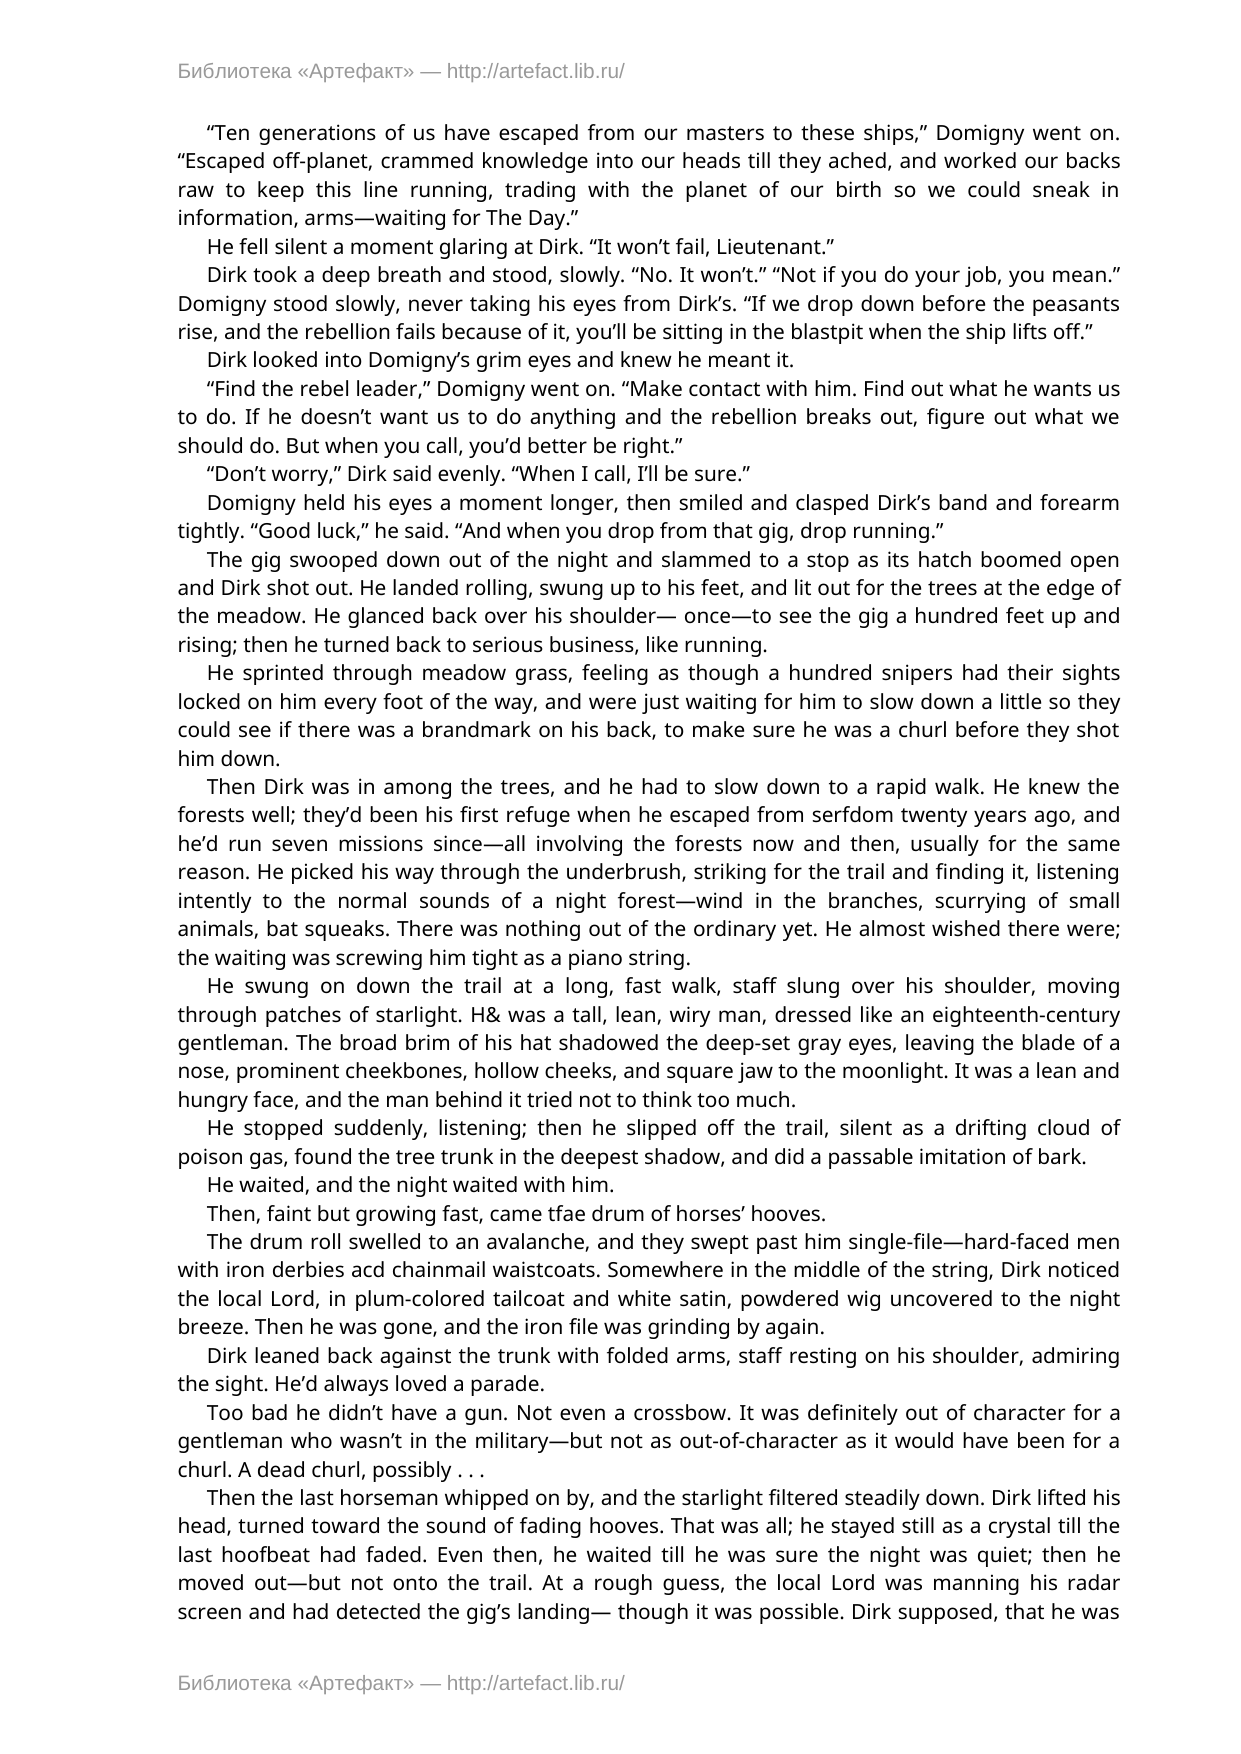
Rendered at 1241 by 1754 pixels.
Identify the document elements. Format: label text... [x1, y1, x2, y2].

text He stopped suddenly, listening; then he slipped off the trail, silent as a drifting cloud of poison gas, found the tree trunk in the deepest shadow, and did a passable imitation of bark. [177, 1113, 1122, 1170]
text He sprinted through meadow grass, feeling as though a hundred snipers had their sights locked on him every foot of the way, and were just waiting for him to slow down a little so they could see if there was a brandmark on his back, to make sure he was a churl before they shot him down. [177, 658, 1122, 772]
text Domigny held his eyes a moment longer, then smiled and clasped Dirk’s band and forearm tightly. “Good luck,” he said. “And when you drop from that gig, drop running.” [177, 488, 1122, 545]
text He waited, and the night waited with him. [177, 1170, 1122, 1199]
text Dirk looked into Domigny’s grim eyes and knew he meant it. [177, 346, 1122, 374]
text “Ten generations of us have escaped from our masters to these ships,” Domigny went on. “Escaped off-planet, crammed knowledge into our heads till they ached, and worked our backs raw to keep this line running, trading with the planet of our birth so we could sneak in information, arms—waiting for The Day.” [177, 118, 1122, 232]
text Too bad he didn’t have a gun. Not even a crossbow. It was definitely out of character for a gentleman who wasn’t in the military—but not as out-of-character as it would have been for a churl. A dead churl, possibly . . . [177, 1398, 1122, 1483]
text Dirk leaned back against the trunk with folded arms, staff resting on his shoulder, admiring the sight. He’d always loved a parade. [177, 1341, 1122, 1398]
text Then Dirk was in among the trees, and he had to slow down to a rapid walk. He knew the forests well; they’d been his first refuge when he escaped from serfdom twenty years ago, and he’d run seven missions since—all involving the forests now and then, usually for the same reason. He picked his way through the underbrush, striking for the trail and finding it, listening intently to the normal sounds of a night forest—wind in the branches, scurrying of small animals, bat squeaks. There was nothing out of the ordinary yet. He almost wished there were; the waiting was screwing him tight as a piano string. [177, 772, 1122, 971]
text Dirk took a deep breath and stood, slowly. “No. It won’t.” “Not if you do your job, you mean.” Domigny stood slowly, never taking his eyes from Dirk’s. “If we drop down before the peasants rise, and the rebellion fails because of it, you’ll be sitting in the blastpit when the ship lifts off.” [177, 260, 1122, 346]
text The gig swooped down out of the night and slammed to a stop as its hatch boomed open and Dirk shot out. He landed rolling, swung up to his feet, and lit out for the trees at the edge of the meadow. He glanced back over his shoulder— once—to see the gig a hundred feet up and rising; then he turned back to serious business, like running. [177, 545, 1122, 658]
text Then, faint but growing fast, came tfae drum of horses’ hooves. [177, 1199, 1122, 1227]
text “Don’t worry,” Dirk said evenly. “When I call, I’ll be sure.” [177, 459, 1122, 488]
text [177, 1483, 1122, 1625]
text He swung on down the trail at a long, fast walk, staff slung over his shoulder, moving through patches of starlight. H& was a tall, lean, wiry man, dressed like an eighteenth-century gentleman. The broad brim of his hat shadowed the deep-set gray eyes, leaving the blade of a nose, prominent cheekbones, hollow cheeks, and square jaw to the moonlight. It was a lean and hungry face, and the man behind it tried not to think too much. [177, 971, 1122, 1113]
text “Find the rebel leader,” Domigny went on. “Make contact with him. Find out what he wants us to do. If he doesn’t want us to do anything and the rebellion breaks out, figure out what we should do. But when you call, you’d better be right.” [177, 374, 1122, 459]
text The drum roll swelled to an avalanche, and they swept past him single-file—hard-faced men with iron derbies acd chainmail waistcoats. Somewhere in the middle of the string, Dirk noticed the local Lord, in plum-colored tailcoat and white satin, powdered wig uncovered to the night breeze. Then he was gone, and the iron file was grinding by again. [177, 1227, 1122, 1341]
text He fell silent a moment glaring at Dirk. “It won’t fail, Lieutenant.” [177, 232, 1122, 260]
